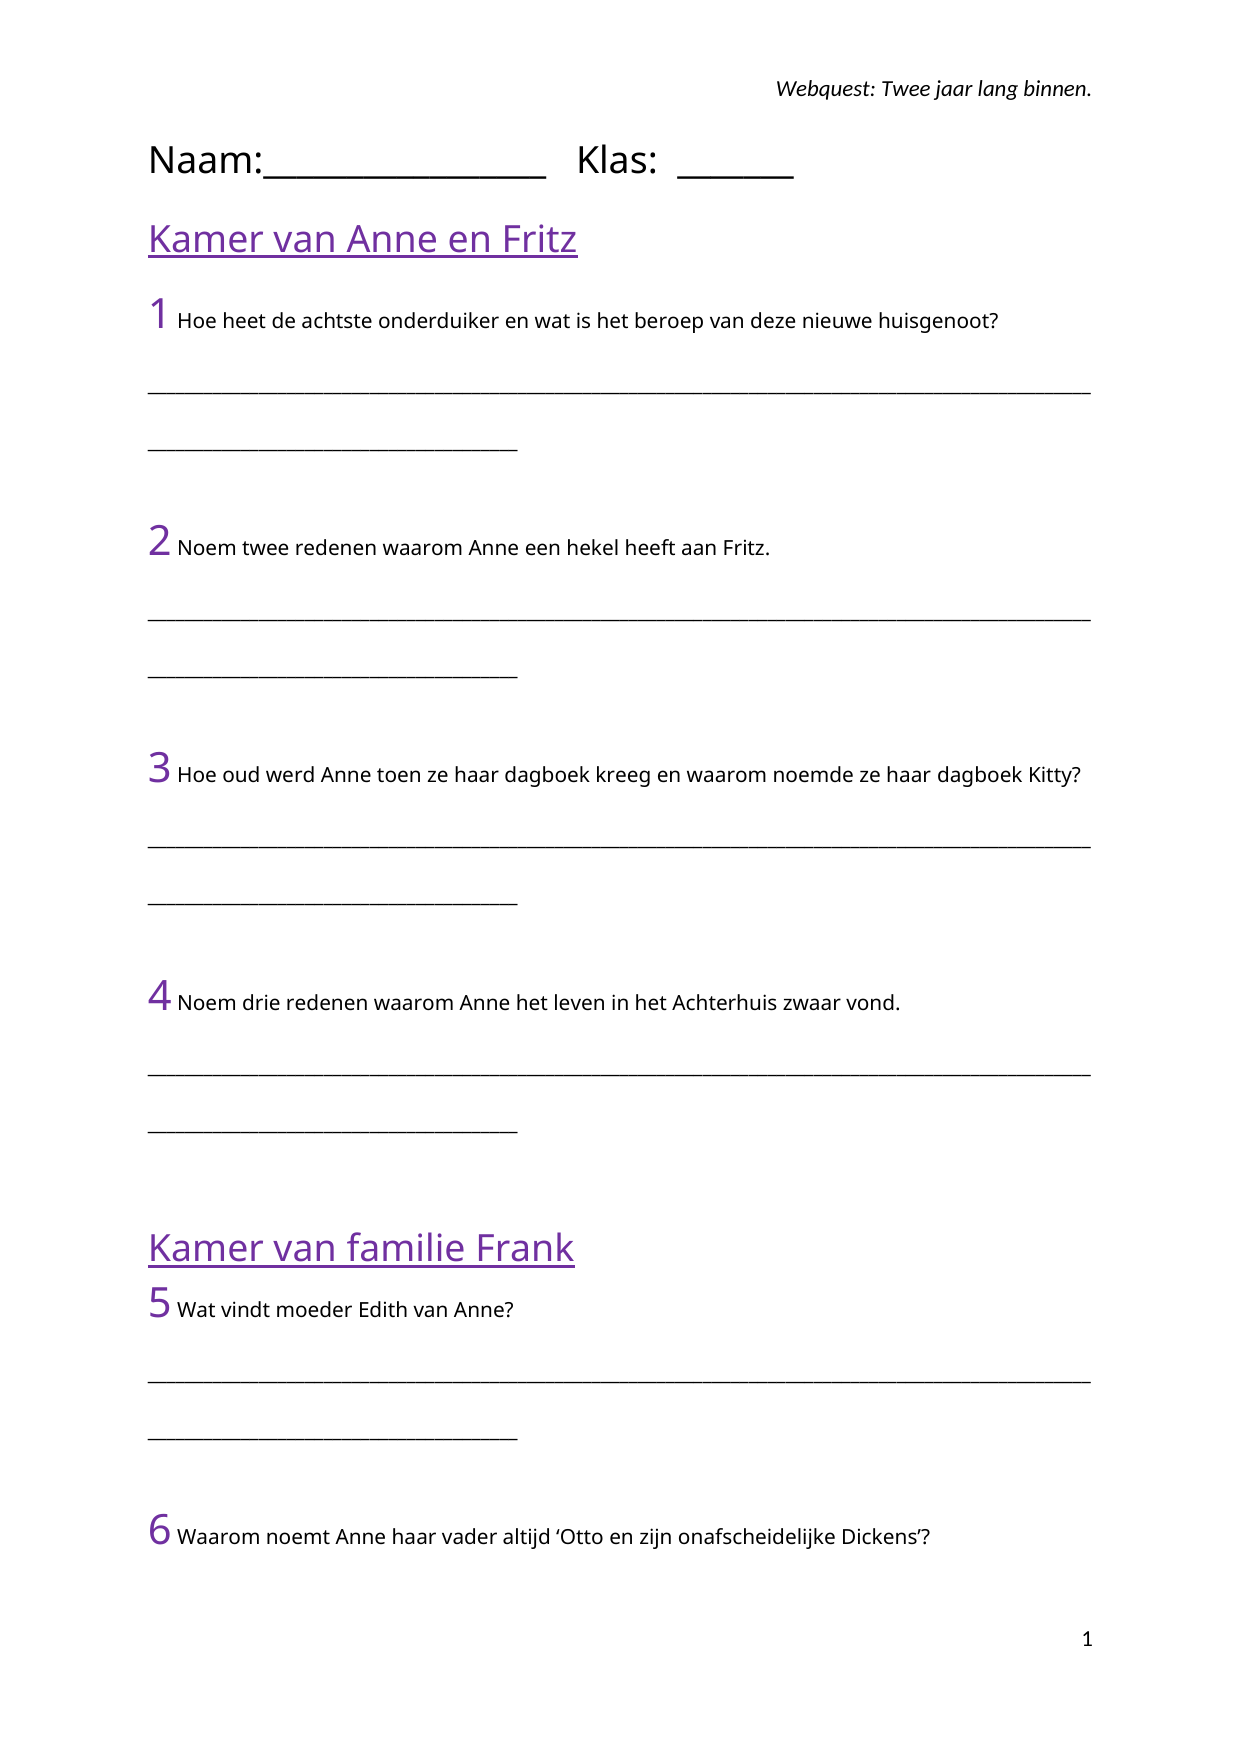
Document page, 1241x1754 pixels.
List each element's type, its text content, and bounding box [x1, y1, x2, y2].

text ______________________________________________________________________________________________________________________________________________ [148, 596, 1093, 682]
text ______________________________________________________________________________________________________________________________________________ [148, 1051, 1093, 1136]
text 5 Wat vindt moeder Edith van Anne? [148, 1273, 1093, 1329]
text Kamer van Anne en Fritz [148, 212, 1093, 263]
text 6 Waarom noemt Anne haar vader altijd ‘Otto en zijn onafscheidelijke Dickens’? [148, 1500, 1093, 1557]
text 3 Hoe oud werd Anne toen ze haar dagboek kreeg en waarom noemde ze haar dagboek Kitty? [148, 738, 1093, 795]
text Kamer van familie Frank [148, 1193, 1093, 1273]
text Naam:_________________ Klas: _______ [148, 133, 1093, 184]
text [148, 1358, 1093, 1443]
text 4 Noem drie redenen waarom Anne het leven in het Achterhuis zwaar vond. [148, 966, 1093, 1022]
text ______________________________________________________________________________________________________________________________________________ [148, 823, 1093, 909]
text 2 Noem twee redenen waarom Anne een hekel heeft aan Fritz. [148, 511, 1093, 568]
text ______________________________________________________________________________________________________________________________________________ [148, 369, 1093, 454]
text 1 Hoe heet de achtste onderduiker en wat is het beroep van deze nieuwe huisgenoot? [148, 284, 1093, 341]
